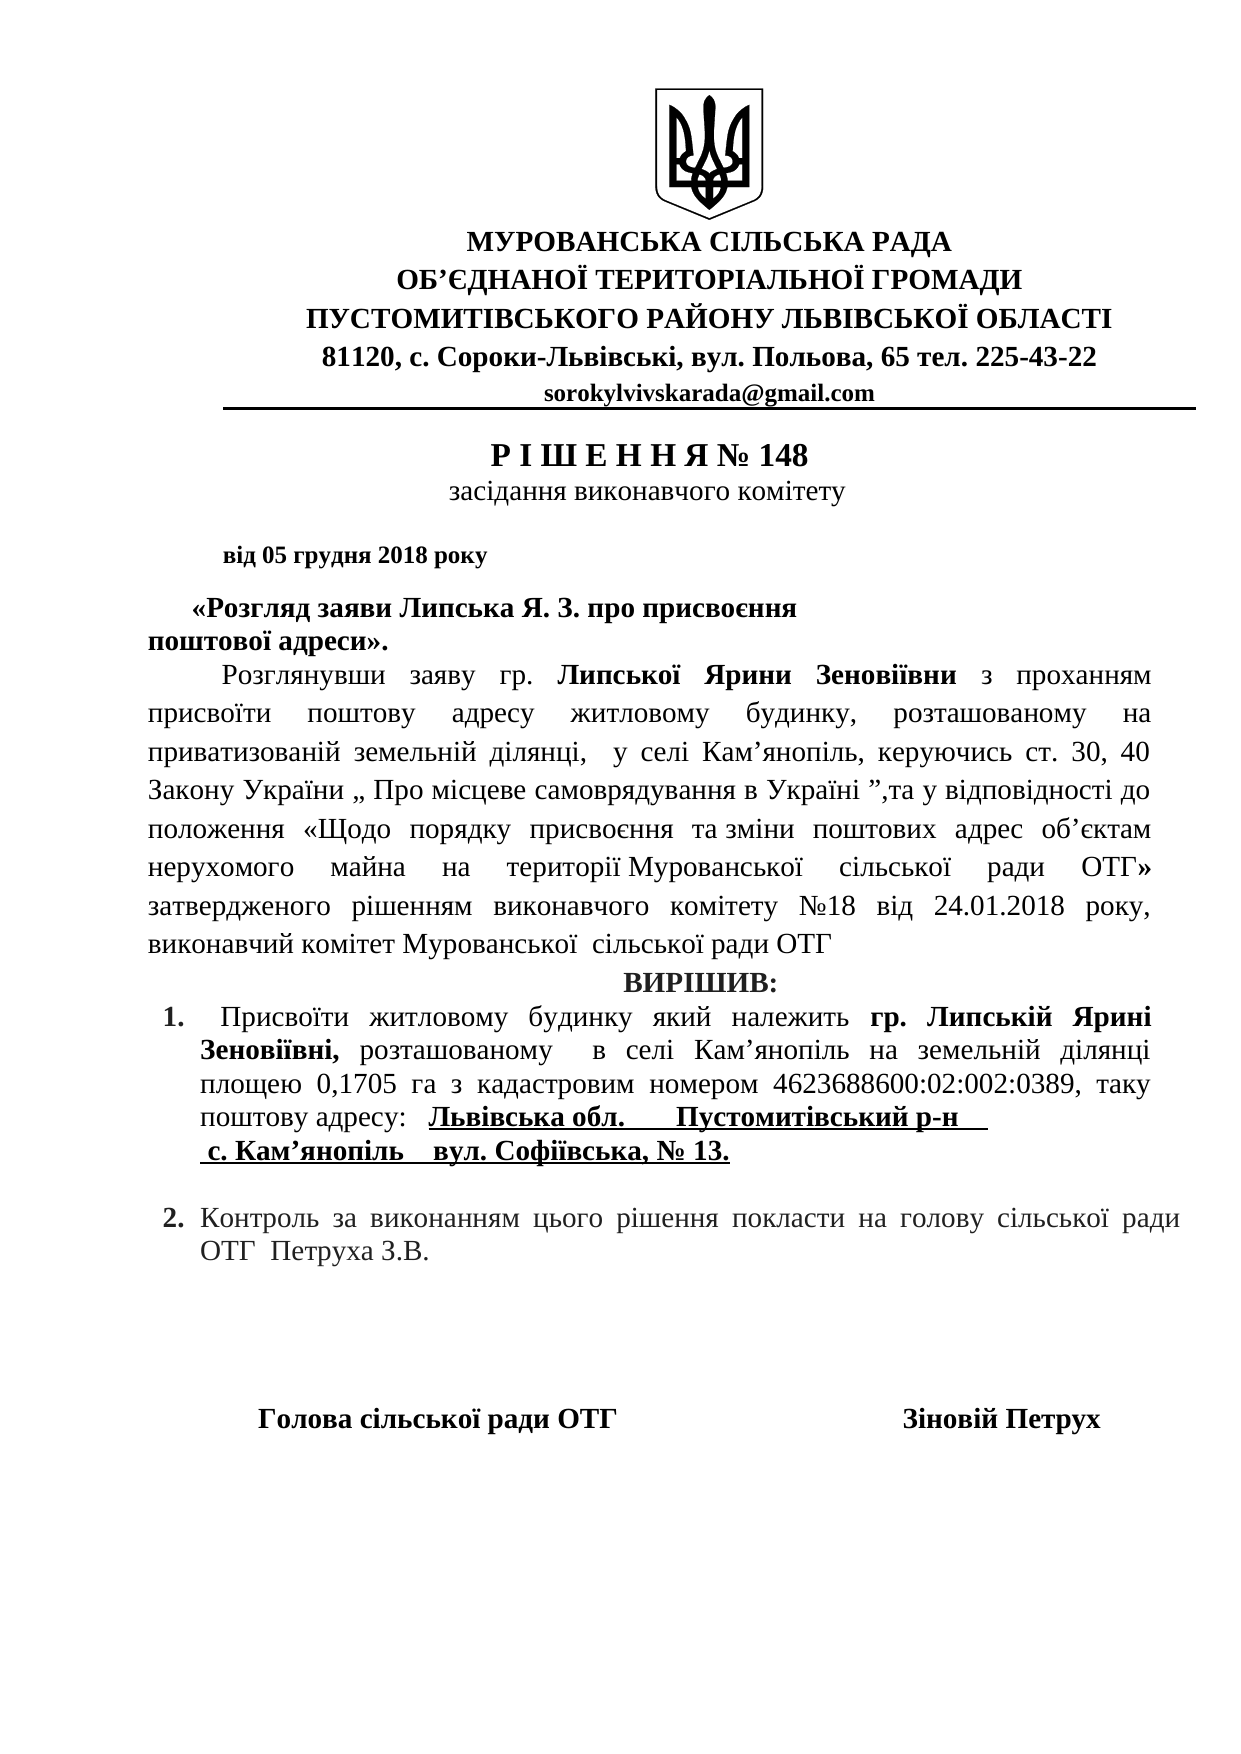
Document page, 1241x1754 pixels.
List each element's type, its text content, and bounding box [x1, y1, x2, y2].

list Контроль за виконанням цього рішення покласти на голову сільської ради ОТГ Петруха З.В. [162, 1200, 1181, 1267]
list від 05 грудня 2018 року [223, 540, 1196, 569]
text ВИРІШИВ: [148, 965, 1137, 999]
text «Розгляд заяви Липська Я. З. про присвоєння [148, 590, 1137, 623]
list засідання виконавчого комітету [223, 473, 1166, 507]
list sorokylvivskarada@gmail.com [223, 378, 1196, 407]
text с. Кам’янопіль вул. Софіївська, № 13. [200, 1133, 1152, 1166]
text Р І Ш Е Н Н Я № 148 [148, 435, 1196, 473]
list Присвоїти житловому будинку який належить гр. Липській Ярині Зеновіївні, розташованому в селі Кам’янопіль на земельній ділянці площею 0,1705 га з кадастровим номером 4623688600:02:002:0389, таку поштову адресу: Львівська обл. Пустомитівський р-н [162, 999, 1152, 1133]
list МУРОВАНСЬКА СІЛЬСЬКА РАДА [223, 224, 1196, 257]
text Розглянувши заяву гр. Липської Ярини Зеновіївни з проханням присвоїти поштову адресу житловому будинку, розташованому на приватизованій земельній ділянці, у селі Кам’янопіль, керуючись ст. 30, 40 Закону України „ Про місцеве самоврядування в Україні ”,та у відповідності до положення «Щодо порядку присвоєння та зміни поштових адрес об’єктам нерухомого майна на території Мурованської сільської ради ОТГ» затвердженого рішенням виконавчого комітету №18 від 24.01.2018 року, виконавчий комітет Мурованської сільської ради ОТГ [148, 657, 1152, 960]
list ПУСТОМИТІВСЬКОГО РАЙОНУ ЛЬВІВСЬКОЇ ОБЛАСТІ [223, 301, 1196, 334]
text поштової адреси». [148, 623, 1137, 657]
list ОБ’ЄДНАНОЇ ТЕРИТОРІАЛЬНОЇ ГРОМАДИ [223, 262, 1196, 296]
text Голова сільської ради ОТГ Зіновій Петрух [148, 1401, 1211, 1435]
list 81120, с. Сороки-Львівські, вул. Польова, 65 тел. 225-43-22 [223, 339, 1196, 373]
